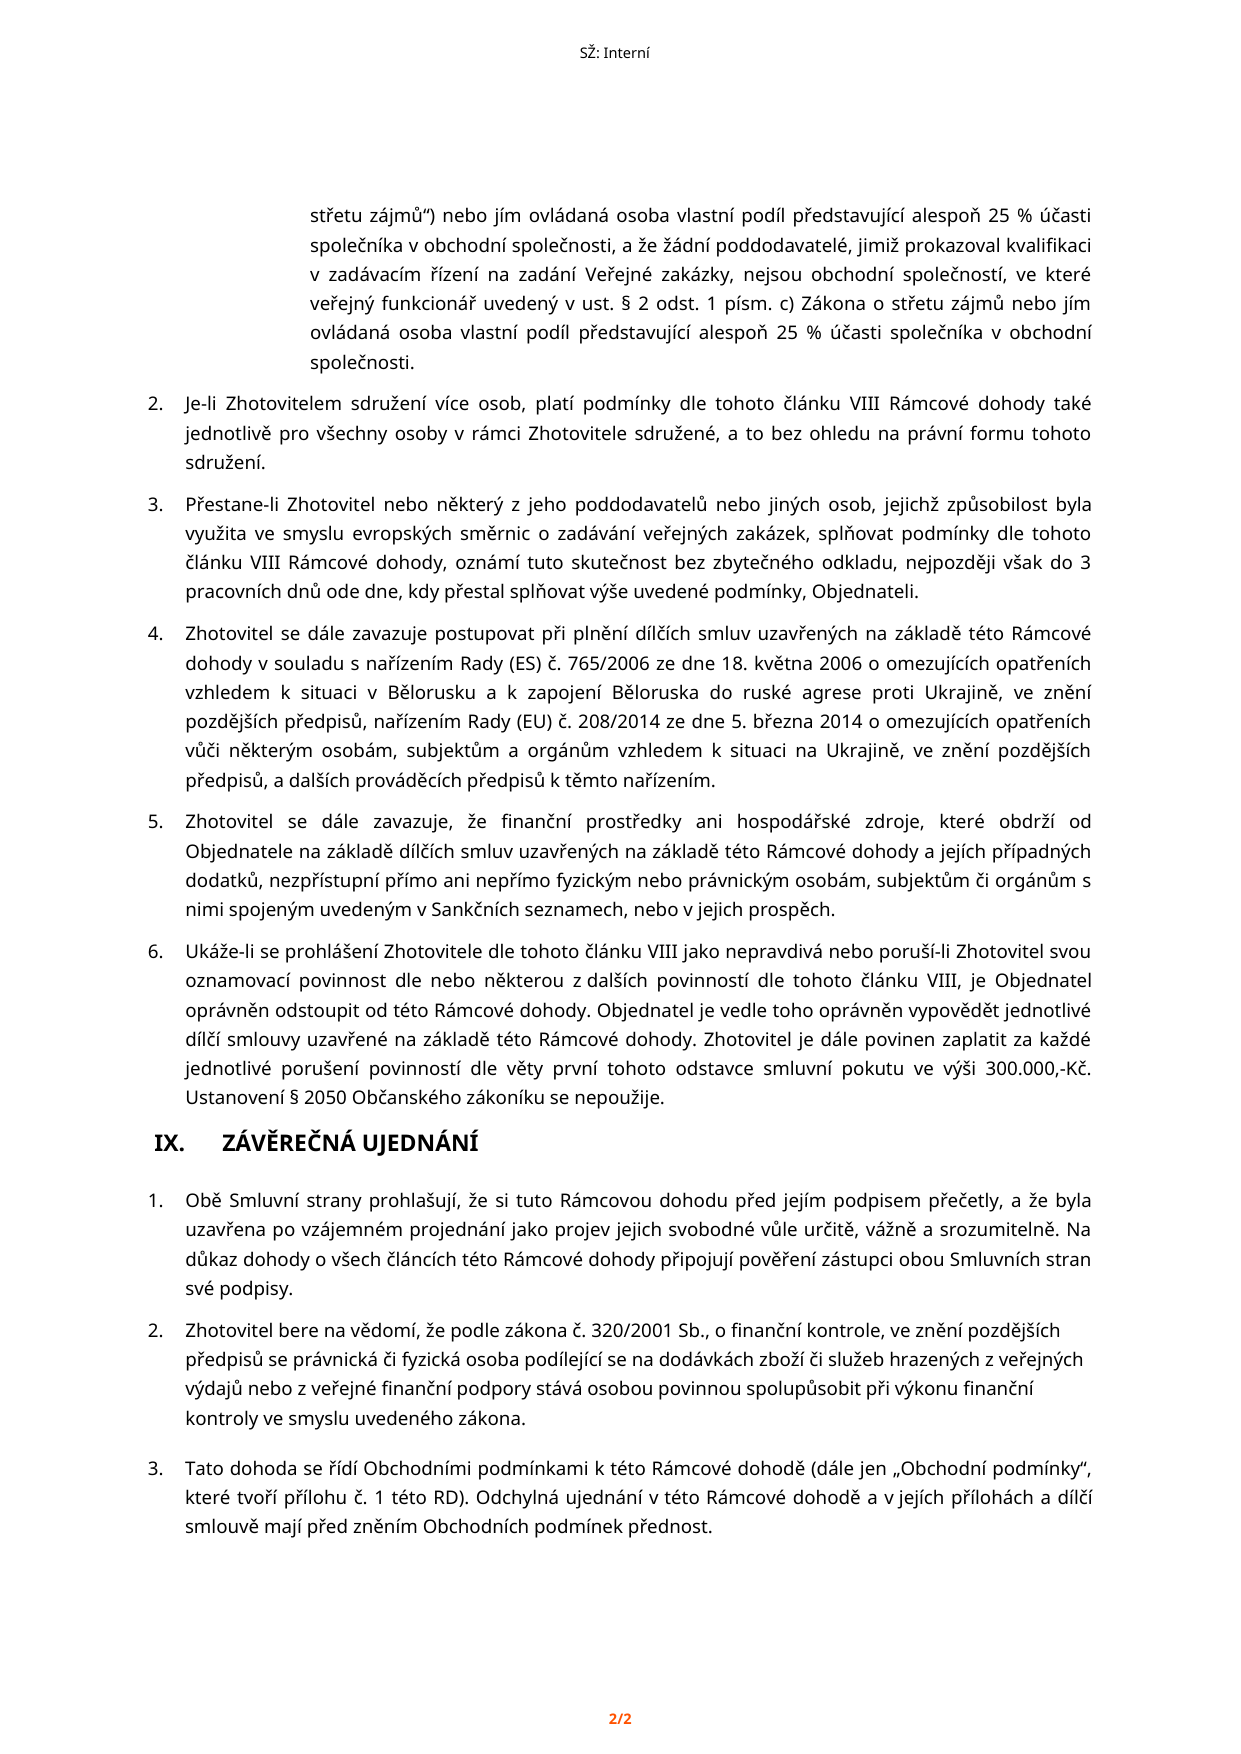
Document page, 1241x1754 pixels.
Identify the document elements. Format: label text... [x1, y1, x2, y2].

list Je-li Zhotovitelem sdružení více osob, platí podmínky dle tohoto článku VIII Rámcové dohody také jednotlivě pro všechny osoby v rámci Zhotovitele sdružené, a to bez ohledu na právní formu tohoto sdružení. [148, 391, 1093, 475]
list Zhotovitel se dále zavazuje, že finanční prostředky ani hospodářské zdroje, které obdrží od Objednatele na základě dílčích smluv uzavřených na základě této Rámcové dohody a jejích případných dodatků, nezpřístupní přímo ani nepřímo fyzickým nebo právnickým osobám, subjektům či orgánům s nimi spojeným uvedeným v Sankčních seznamech, nebo v jejich prospěch. [148, 809, 1093, 922]
list Zhotovitel bere na vědomí, že podle zákona č. 320/2001 Sb., o finanční kontrole, ve znění pozdějších předpisů se právnická či fyzická osoba podílející se na dodávkách zboží či služeb hrazených z veřejných výdajů nebo z veřejné finanční podpory stává osobou povinnou spolupůsobit při výkonu finanční kontroly ve smyslu uvedeného zákona. [148, 1317, 1093, 1430]
list Přestane-li Zhotovitel nebo některý z jeho poddodavatelů nebo jiných osob, jejichž způsobilost byla využita ve smyslu evropských směrnic o zadávání veřejných zakázek, splňovat podmínky dle tohoto článku VIII Rámcové dohody, oznámí tuto skutečnost bez zbytečného odkladu, nejpozději však do 3 pracovních dnů ode dne, kdy přestal splňovat výše uvedené podmínky, Objednateli. [148, 491, 1093, 604]
list Obě Smluvní strany prohlašují, že si tuto Rámcovou dohodu před jejím podpisem přečetly, a že byla uzavřena po vzájemném projednání jako projev jejich svobodné vůle určitě, vážně a srozumitelně. Na důkaz dohody o všech článcích této Rámcové dohody připojují pověření zástupci obou Smluvních stran své podpisy. [148, 1187, 1093, 1301]
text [266, 203, 1093, 374]
list Zhotovitel se dále zavazuje postupovat při plnění dílčích smluv uzavřených na základě této Rámcové dohody v souladu s nařízením Rady (ES) č. 765/2006 ze dne 18. května 2006 o omezujících opatřeních vzhledem k situaci v Bělorusku a k zapojení Běloruska do ruské agrese proti Ukrajině, ve znění pozdějších předpisů, nařízením Rady (EU) č. 208/2014 ze dne 5. března 2014 o omezujících opatřeních vůči některým osobám, subjektům a orgánům vzhledem k situaci na Ukrajině, ve znění pozdějších předpisů, a dalších prováděcích předpisů k těmto nařízením. [148, 621, 1093, 792]
list Tato dohoda se řídí Obchodními podmínkami k této Rámcové dohodě (dále jen „Obchodní podmínky“, které tvoří přílohu č. 1 této RD). Odchylná ujednání v této Rámcové dohodě a v jejích přílohách a dílčí smlouvě mají před zněním Obchodních podmínek přednost. [148, 1455, 1093, 1539]
list Ukáže-li se prohlášení Zhotovitele dle tohoto článku VIII jako nepravdivá nebo poruší-li Zhotovitel svou oznamovací povinnost dle nebo některou z dalších povinností dle tohoto článku VIII, je Objednatel oprávněn odstoupit od této Rámcové dohody. Objednatel je vedle toho oprávněn vypovědět jednotlivé dílčí smlouvy uzavřené na základě této Rámcové dohody. Zhotovitel je dále povinen zaplatit za každé jednotlivé porušení povinností dle věty první tohoto odstavce smluvní pokutu ve výši 300.000,-Kč. Ustanovení § 2050 Občanského zákoníku se nepoužije. [148, 938, 1093, 1110]
list ZÁVĚREČNÁ UJEDNÁNÍ [185, 1126, 1093, 1158]
